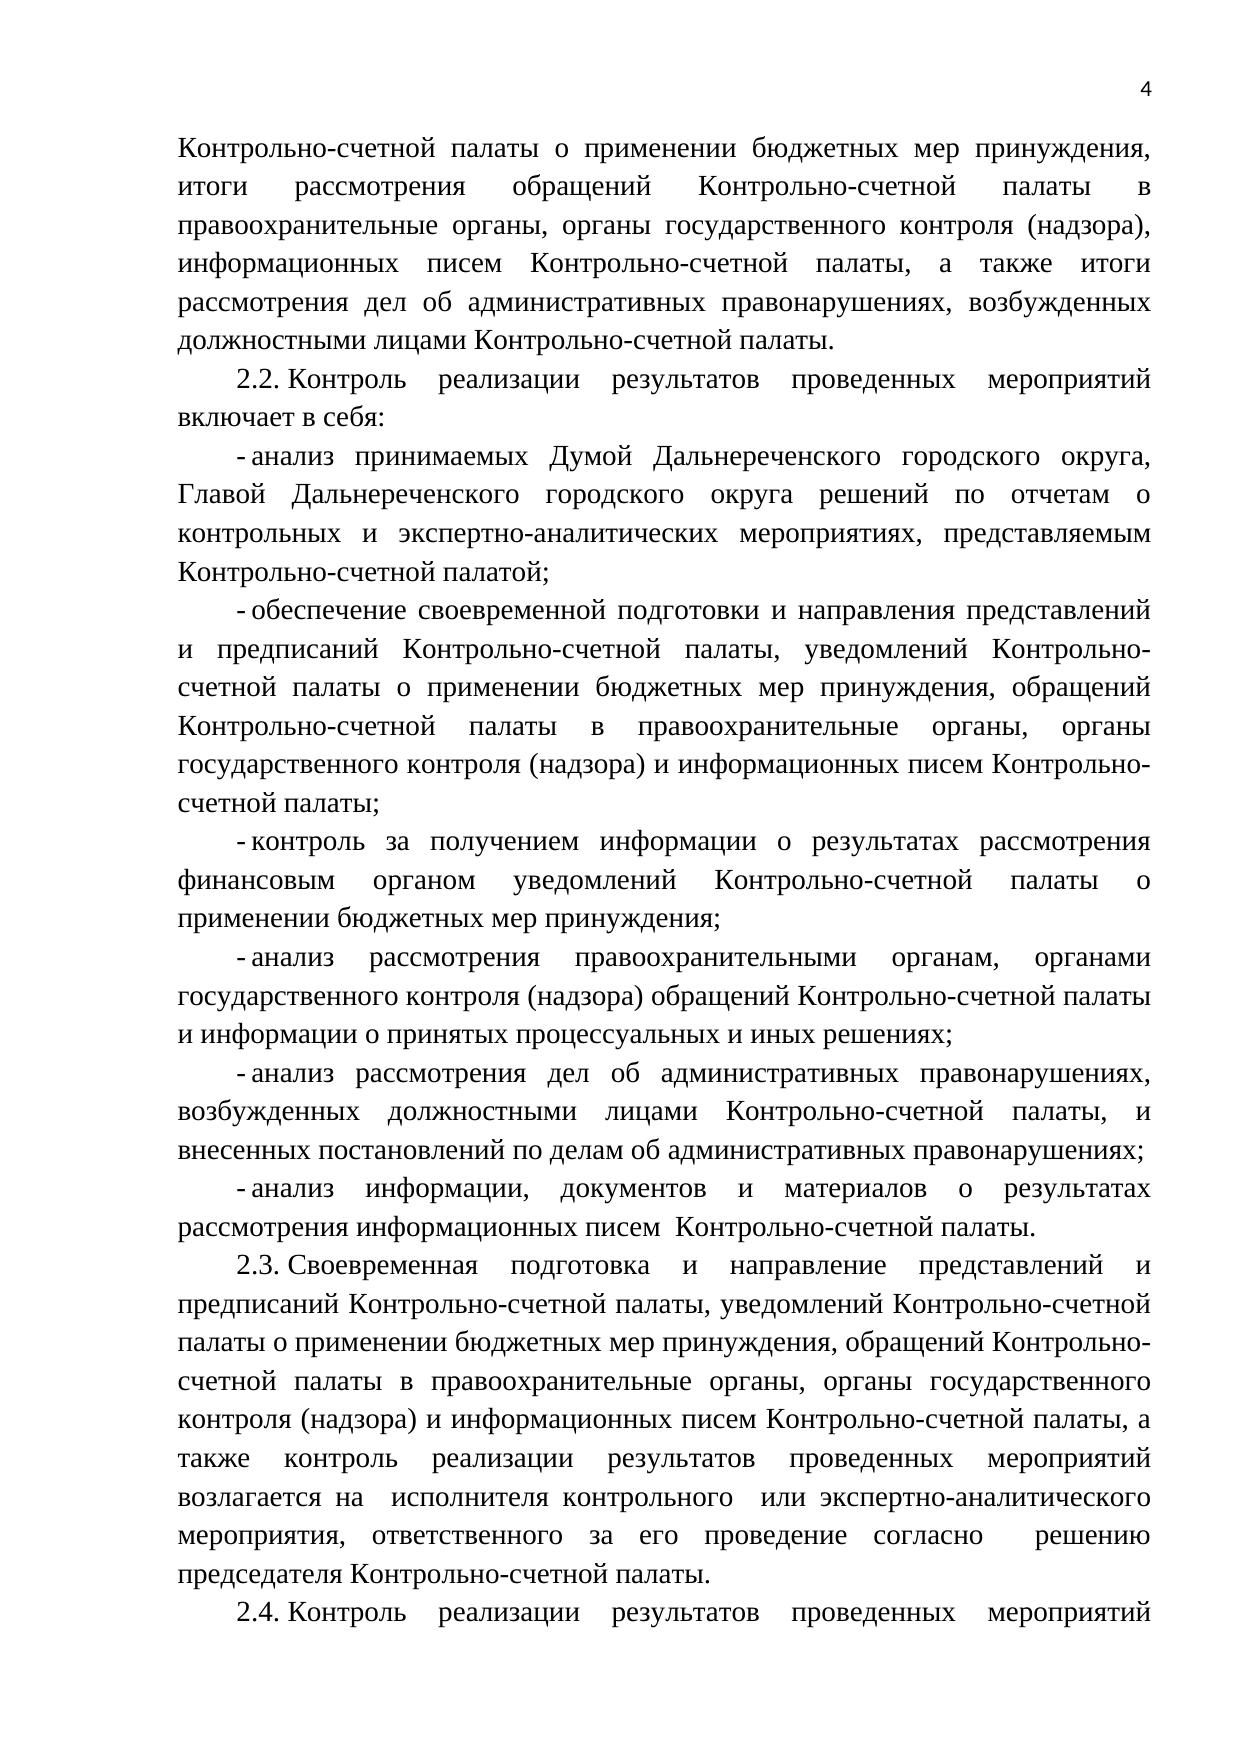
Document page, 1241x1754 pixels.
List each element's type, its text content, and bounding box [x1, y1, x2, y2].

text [177, 1594, 1152, 1628]
text 2.2. Контроль реализации результатов проведенных мероприятий включает в себя: [177, 361, 1152, 433]
text 2.3. Своевременная подготовка и направление представлений и предписаний Контрольно-счетной палаты, уведомлений Контрольно-счетной палаты о применении бюджетных мер принуждения, обращений Контрольно-счетной палаты в правоохранительные органы, органы государственного контроля (надзора) и информационных писем Контрольно-счетной палаты, а также контроль реализации результатов проведенных мероприятий возлагается на исполнителя контрольного или экспертно-аналитического мероприятия, ответственного за его проведение согласно решению председателя Контрольно-счетной палаты. [177, 1247, 1152, 1589]
list обеспечение своевременной подготовки и направления представлений и предписаний Контрольно-счетной палаты, уведомлений Контрольно-счетной палаты о применении бюджетных мер принуждения, обращений Контрольно-счетной палаты в правоохранительные органы, органы государственного контроля (надзора) и информационных писем Контрольно-счетной палаты; [177, 592, 1152, 818]
list анализ рассмотрения правоохранительными органам, органами государственного контроля (надзора) обращений Контрольно-счетной палаты и информации о принятых процессуальных и иных решениях; [177, 939, 1152, 1050]
list анализ информации, документов и материалов о результатах рассмотрения информационных писем Контрольно-счетной палаты. [177, 1170, 1152, 1242]
list анализ принимаемых Думой Дальнереченского городского округа, Главой Дальнереченского городского округа решений по отчетам о контрольных и экспертно-аналитических мероприятиях, представляемым Контрольно-счетной палатой; [177, 438, 1152, 587]
list анализ рассмотрения дел об административных правонарушениях, возбужденных должностными лицами Контрольно-счетной палаты, и внесенных постановлений по делам об административных правонарушениях; [177, 1055, 1152, 1165]
list контроль за получением информации о результатах рассмотрения финансовым органом уведомлений Контрольно-счетной палаты о применении бюджетных мер принуждения; [177, 823, 1152, 934]
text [177, 130, 1152, 356]
